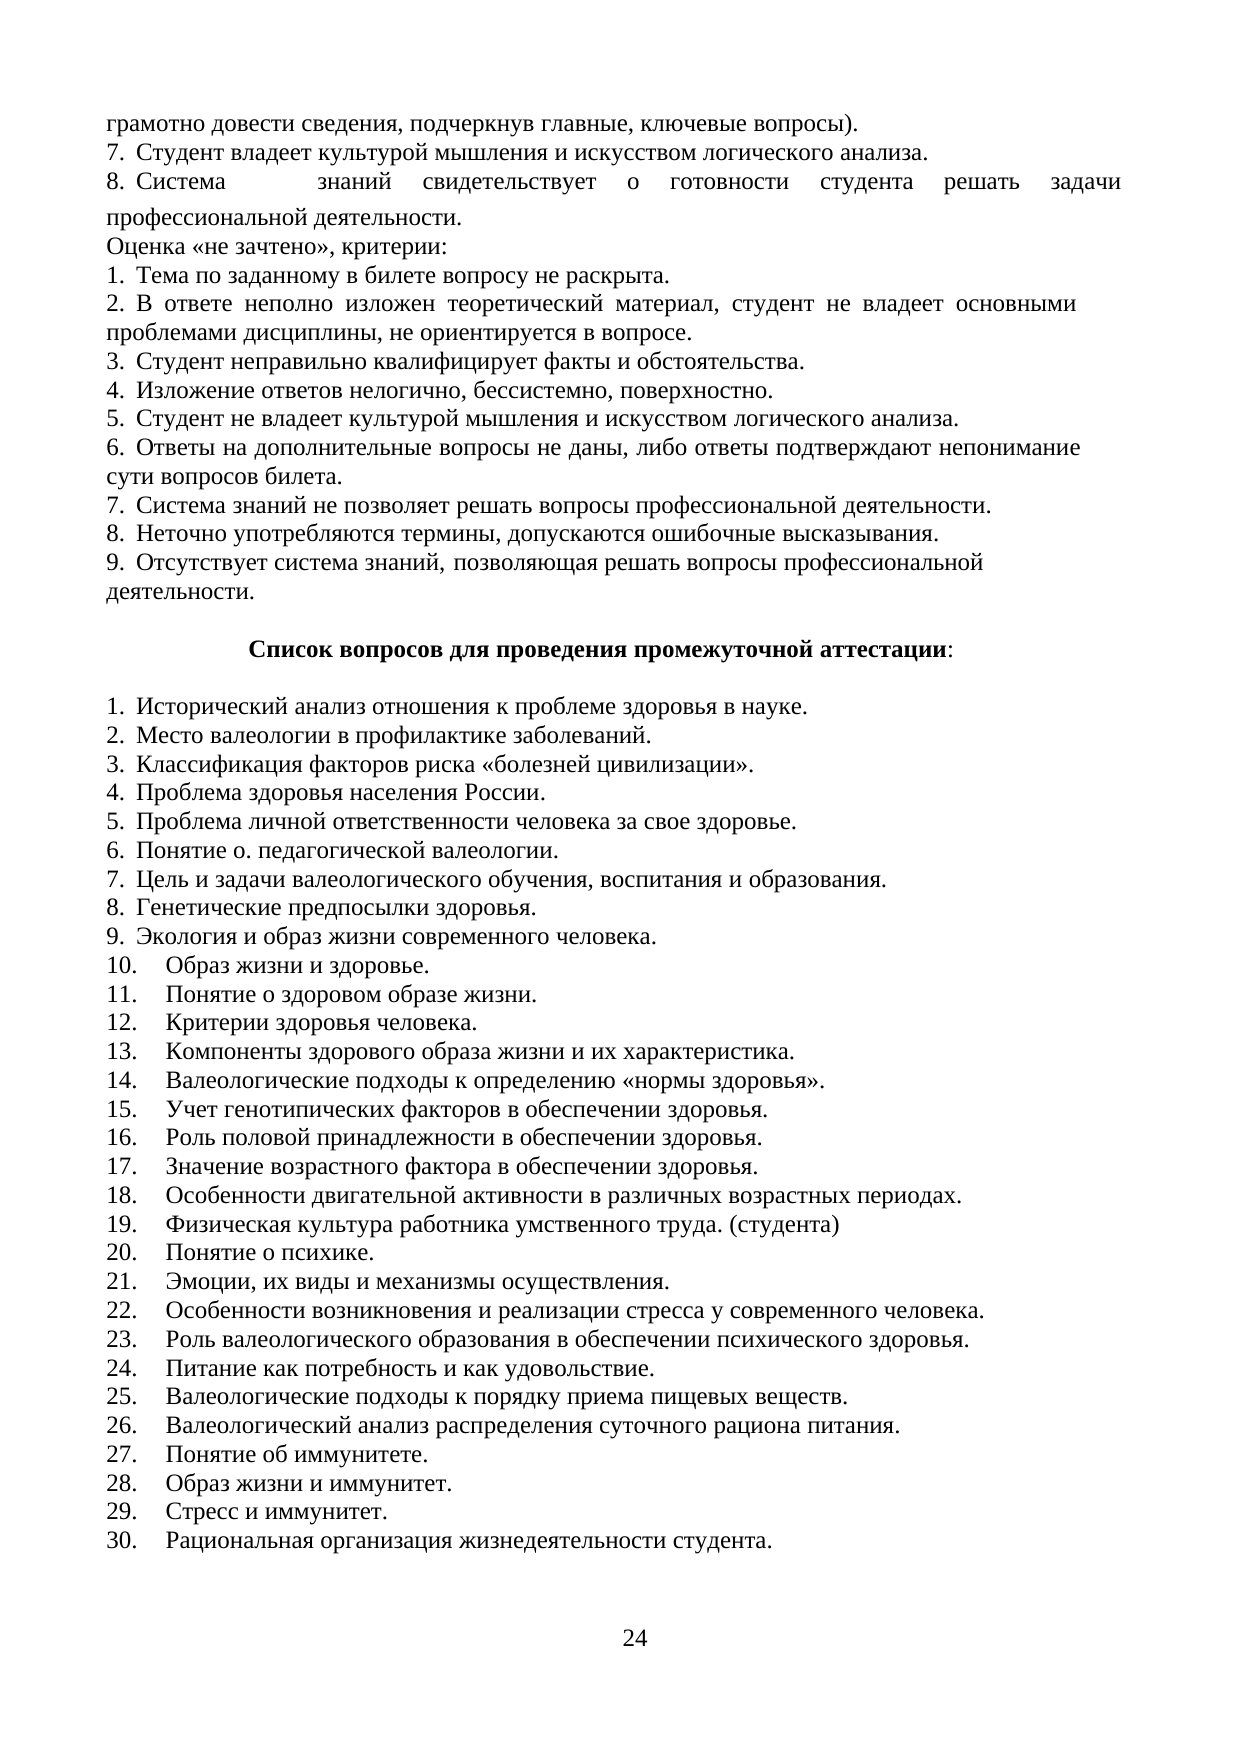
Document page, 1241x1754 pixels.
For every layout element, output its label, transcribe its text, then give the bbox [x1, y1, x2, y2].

list Проблема личной ответственности человека за свое здоровье. [106, 806, 1163, 835]
list Студент не владеет культурой мышления и искусством логического анализа. [106, 403, 1163, 432]
list Эмоции, их виды и механизмы осуществления. [106, 1266, 1163, 1295]
list Исторический анализ отношения к проблеме здоровья в науке. [106, 691, 1163, 720]
list Роль половой принадлежности в обеспечении здоровья. [106, 1122, 1163, 1151]
list Система знаний не позволяет решать вопросы профессиональной деятельности. [106, 490, 1163, 518]
list Студент неправильно квалифицирует факты и обстоятельства. [106, 346, 1163, 375]
list Питание как потребность и как удовольствие. [106, 1353, 1163, 1381]
list Особенности возникновения и реализации стресса у современного человека. [106, 1295, 1163, 1324]
list Учет генотипических факторов в обеспечении здоровья. [106, 1094, 1163, 1122]
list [106, 108, 1122, 137]
list В ответе неполно изложен теоретический материал, студент не владеет основными проблемами дисциплины, не ориентируется в вопросе. [106, 288, 1122, 346]
list Тема по заданному в билете вопросу не раскрыта. [106, 260, 1163, 288]
list Место валеологии в профилактике заболеваний. [106, 720, 1163, 749]
list Цель и задачи валеологического обучения, воспитания и образования. [106, 864, 1163, 892]
list Компоненты здорового образа жизни и их характеристика. [106, 1036, 1163, 1065]
list Неточно употребляются термины, допускаются ошибочные высказывания. [106, 518, 1163, 547]
list Физическая культура работника умственного труда. (студента) [106, 1209, 1163, 1237]
list Валеологические подходы к определению «нормы здоровья». [106, 1065, 1163, 1094]
list Рациональная организация жизнедеятельности студента. [106, 1525, 1163, 1554]
list Значение возрастного фактора в обеспечении здоровья. [106, 1151, 1163, 1180]
list Отсутствует система знаний, позволяющая решать вопросы профессиональной деятельности. [106, 547, 1122, 605]
list Изложение ответов нелогично, бессистемно, поверхностно. [106, 375, 1163, 403]
list Генетические предпосылки здоровья. [106, 892, 1163, 921]
list Классификация факторов риска «болезней цивилизации». [106, 749, 1163, 777]
list Понятие о психике. [106, 1237, 1163, 1266]
list Образ жизни и иммунитет. [106, 1468, 1163, 1496]
list Особенности двигательной активности в различных возрастных периодах. [106, 1180, 1163, 1209]
list Экология и образ жизни современного человека. [106, 921, 1163, 950]
list Образ жизни и здоровье. [106, 950, 1163, 979]
list Роль валеологического образования в обеспечении психического здоровья. [106, 1324, 1163, 1352]
list Критерии здоровья человека. [106, 1007, 1163, 1036]
text профессиональной деятельности. Оценка «не зачтено», критерии: [106, 202, 506, 260]
list Ответы на дополнительные вопросы не даны, либо ответы подтверждают непонимание сути вопросов билета. [106, 432, 1122, 490]
list Проблема здоровья населения России. [106, 777, 1163, 806]
list Студент владеет культурой мышления и искусством логического анализа. [106, 137, 1163, 166]
list Понятие о здоровом образе жизни. [106, 979, 1163, 1007]
list Понятие об иммунитете. [106, 1439, 1163, 1468]
list Система знаний свидетельствует о готовности студента решать задачи [106, 166, 1163, 194]
list Стресс и иммунитет. [106, 1496, 1163, 1525]
list Валеологический анализ распределения суточного рациона питания. [106, 1410, 1163, 1439]
subtitle Список вопросов для проведения промежуточной аттестации: [106, 634, 1096, 663]
list Понятие о. педагогической валеологии. [106, 835, 1163, 864]
list Валеологические подходы к порядку приема пищевых веществ. [106, 1381, 1163, 1410]
